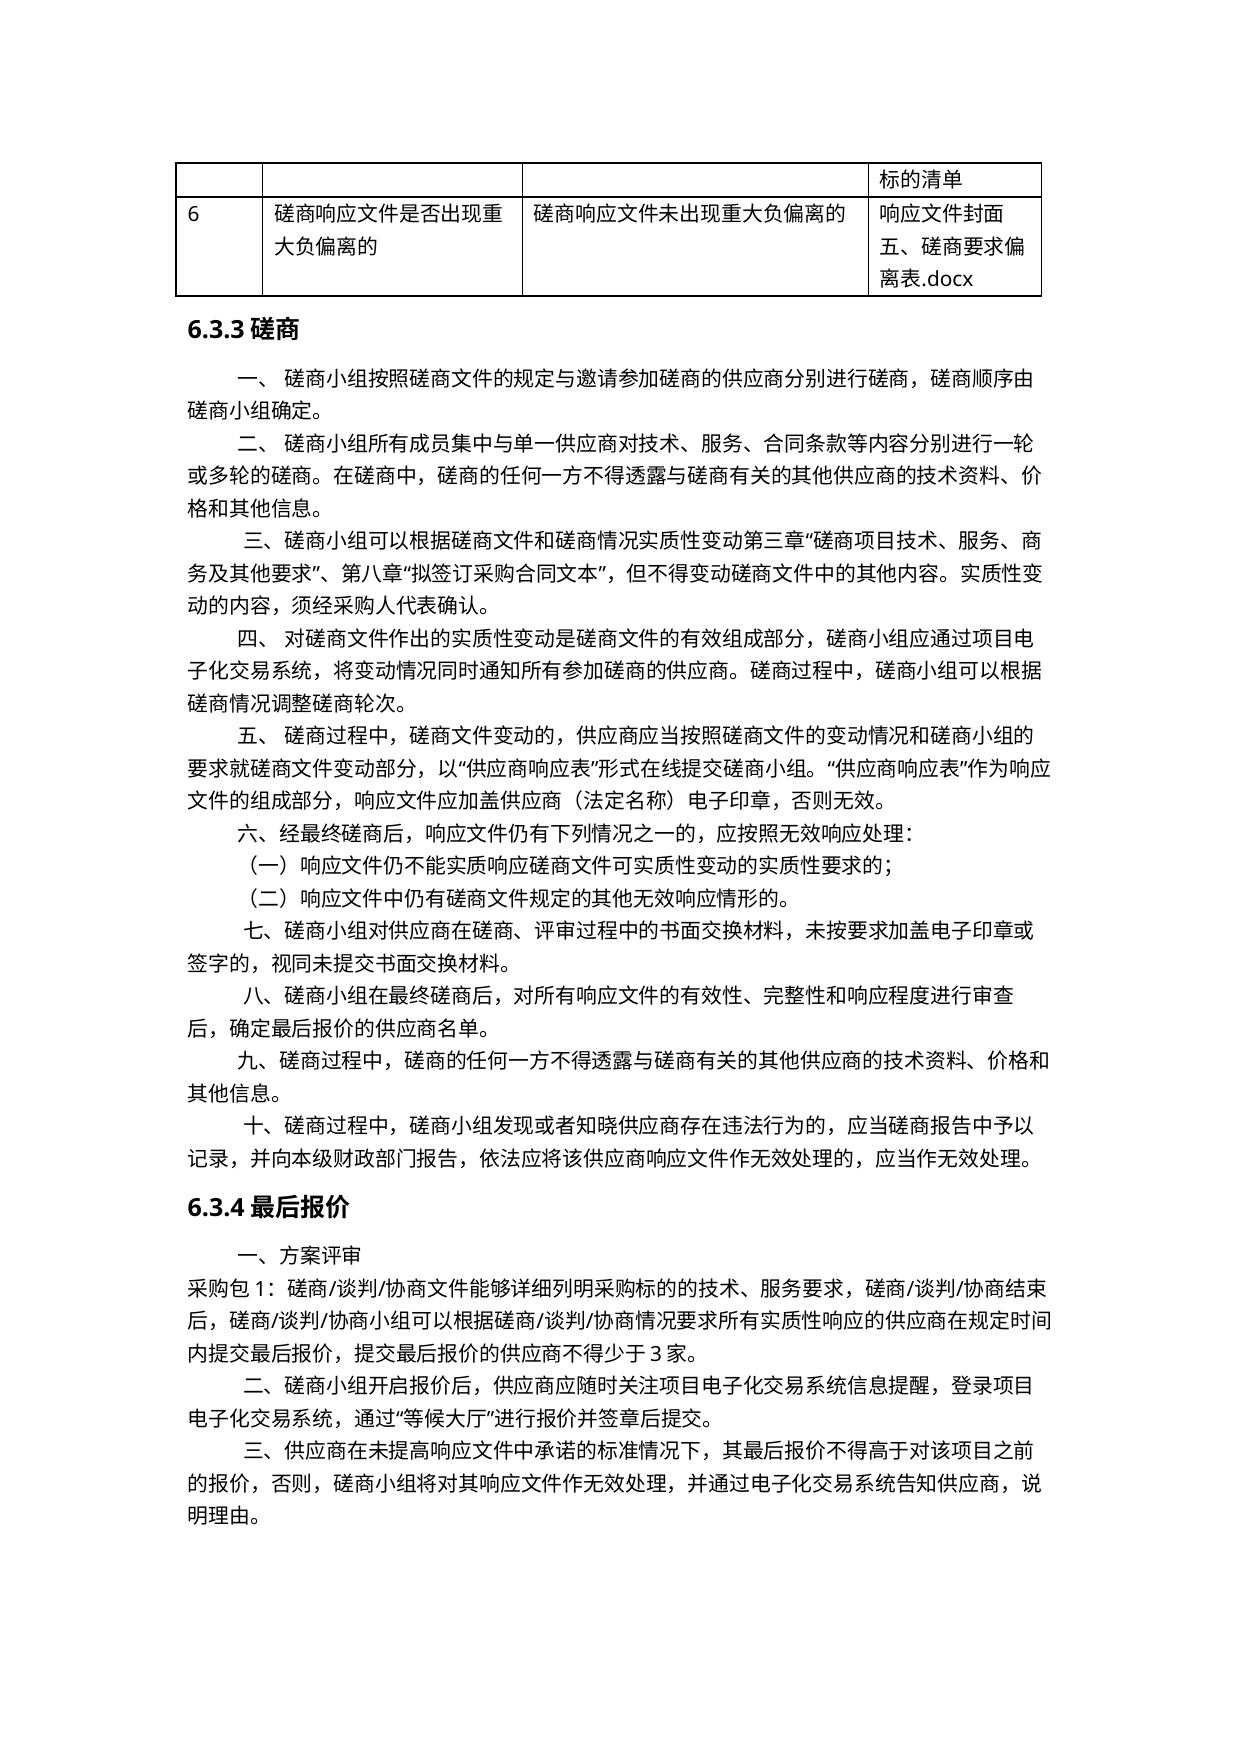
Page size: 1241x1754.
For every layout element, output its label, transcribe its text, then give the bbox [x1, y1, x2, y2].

text 采购包1：磋商/谈判/协商文件能够详细列明采购标的的技术、服务要求，磋商/谈判/协商结束后，磋商/谈判/协商小组可以根据磋商/谈判/协商情况要求所有实质性响应的供应商在规定时间内提交最后报价，提交最后报价的供应商不得少于3家。 [187, 1272, 1053, 1369]
text 二、 磋商小组所有成员集中与单一供应商对技术、服务、合同条款等内容分别进行一轮或多轮的磋商。在磋商中，磋商的任何一方不得透露与磋商有关的其他供应商的技术资料、价格和其他信息。 [187, 427, 1053, 524]
table_cell 响应文件封面 五、磋商要求偏离表.docx [869, 198, 1041, 295]
text 七、磋商小组对供应商在磋商、评审过程中的书面交换材料，未按要求加盖电子印章或签字的，视同未提交书面交换材料。 [187, 914, 1053, 979]
text 十、磋商过程中，磋商小组发现或者知晓供应商存在违法行为的，应当磋商报告中予以记录，并向本级财政部门报告，依法应将该供应商响应文件作无效处理的，应当作无效处理。 [187, 1109, 1053, 1174]
text 二、磋商小组开启报价后，供应商应随时关注项目电子化交易系统信息提醒，登录项目电子化交易系统，通过“等候大厅”进行报价并签章后提交。 [187, 1369, 1053, 1434]
text 五、 磋商过程中，磋商文件变动的，供应商应当按照磋商文件的变动情况和磋商小组的要求就磋商文件变动部分，以“供应商响应表”形式在线提交磋商小组。“供应商响应表”作为响应文件的组成部分，响应文件应加盖供应商（法定名称）电子印章，否则无效。 [187, 719, 1053, 817]
table_cell 5 [177, 164, 262, 196]
text （二）响应文件中仍有磋商文件规定的其他无效响应情形的。 [187, 882, 1053, 914]
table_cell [523, 164, 868, 196]
text 三、供应商在未提高响应文件中承诺的标准情况下，其最后报价不得高于对该项目之前的报价，否则，磋商小组将对其响应文件作无效处理，并通过电子化交易系统告知供应商，说明理由。 [187, 1434, 1053, 1532]
text 一、方案评审 [187, 1239, 1053, 1272]
text 四、 对磋商文件作出的实质性变动是磋商文件的有效组成部分，磋商小组应通过项目电子化交易系统，将变动情况同时通知所有参加磋商的供应商。磋商过程中，磋商小组可以根据磋商情况调整磋商轮次。 [187, 622, 1053, 719]
text 6.3.4最后报价 [187, 1174, 1053, 1239]
table_cell 磋商响应文件未出现重大负偏离的 [523, 198, 868, 295]
text 九、磋商过程中，磋商的任何一方不得透露与磋商有关的其他供应商的技术资料、价格和其他信息。 [187, 1044, 1053, 1109]
text （一）响应文件仍不能实质响应磋商文件可实质性变动的实质性要求的； [187, 849, 1053, 882]
table_cell 磋商响应文件是否出现重大负偏离的 [263, 198, 522, 295]
text 八、磋商小组在最终磋商后，对所有响应文件的有效性、完整性和响应程度进行审查后，确定最后报价的供应商名单。 [187, 979, 1053, 1044]
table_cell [263, 164, 522, 196]
table_cell 6 [177, 198, 262, 295]
text 三、磋商小组可以根据磋商文件和磋商情况实质性变动第三章“磋商项目技术、服务、商务及其他要求”、第八章“拟签订采购合同文本”，但不得变动磋商文件中的其他内容。实质性变动的内容，须经采购人代表确认。 [187, 524, 1053, 622]
text 一、 磋商小组按照磋商文件的规定与邀请参加磋商的供应商分别进行磋商，磋商顺序由磋商小组确定。 [187, 362, 1053, 427]
text 6.3.3磋商 [187, 297, 1053, 362]
text 六、经最终磋商后，响应文件仍有下列情况之一的，应按照无效响应处理： [187, 817, 1053, 849]
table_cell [869, 164, 1041, 196]
